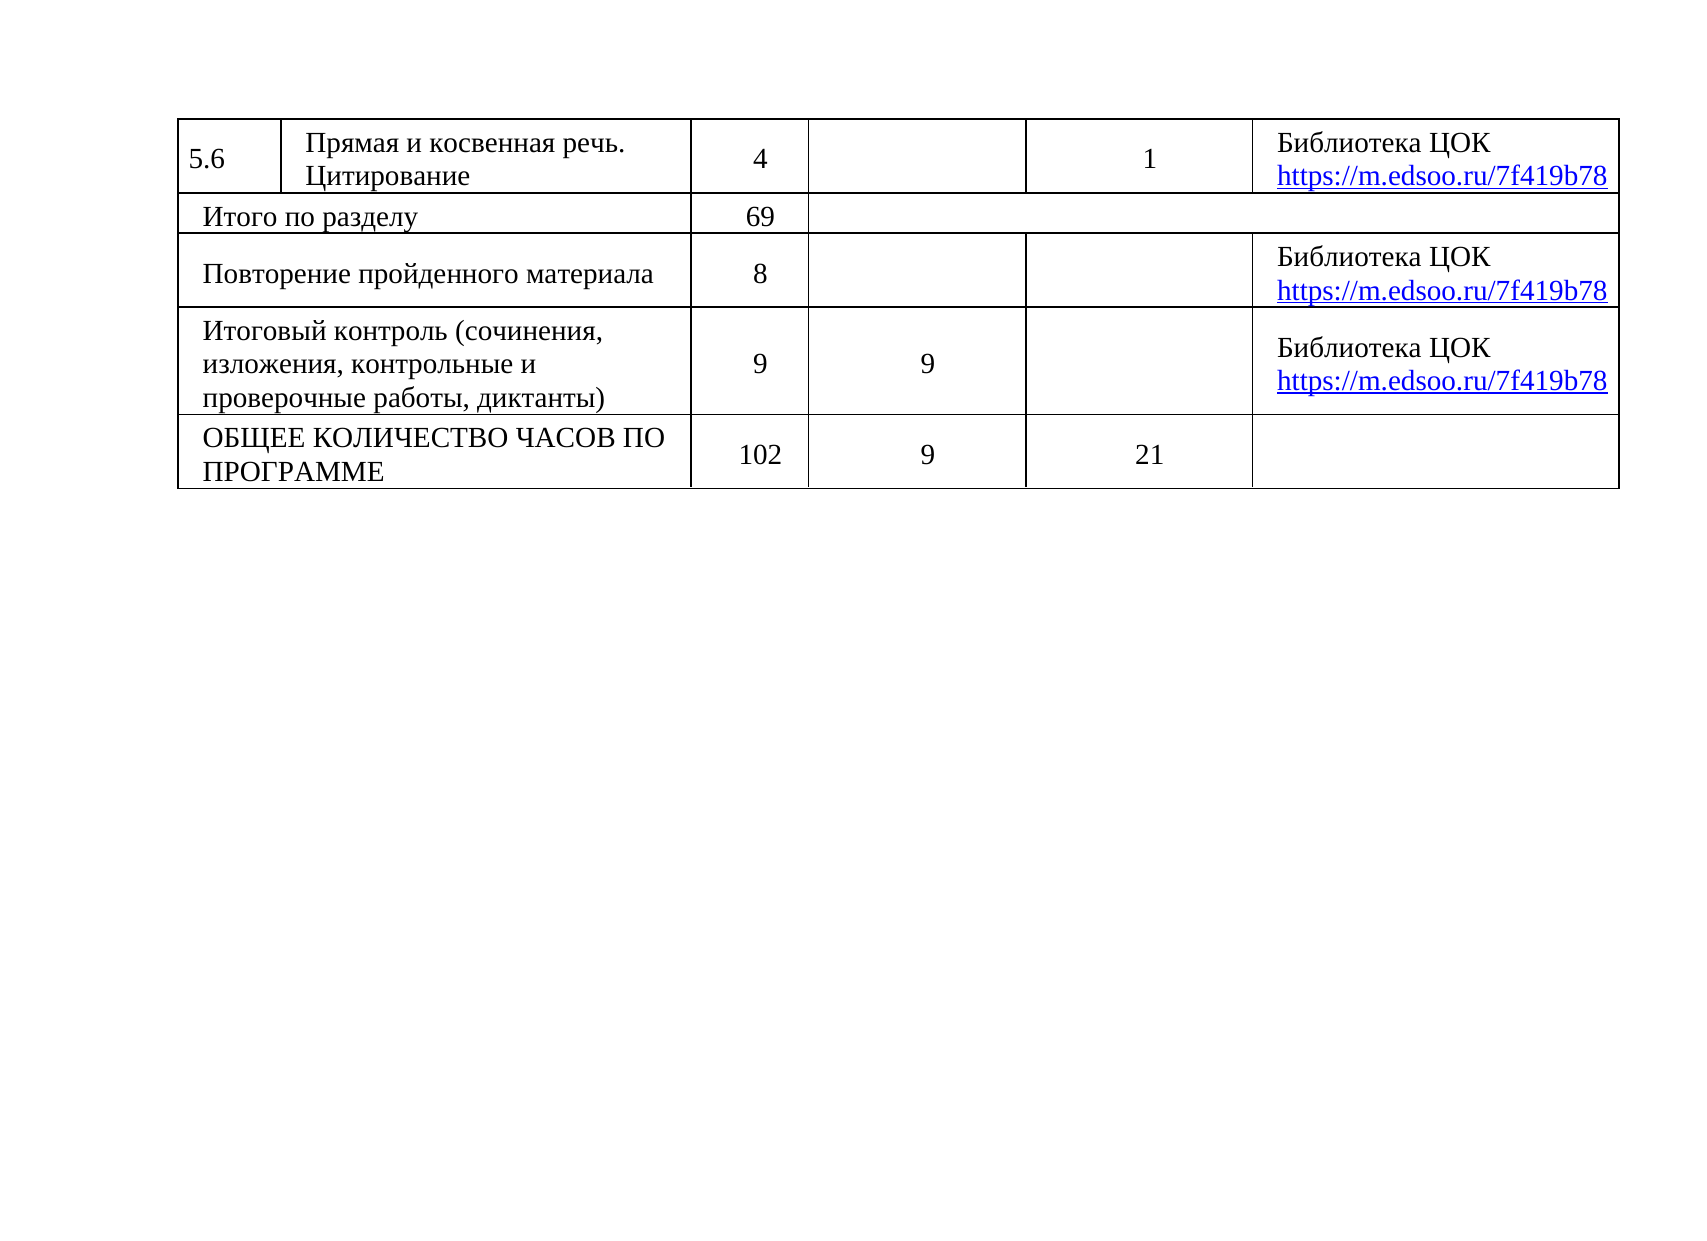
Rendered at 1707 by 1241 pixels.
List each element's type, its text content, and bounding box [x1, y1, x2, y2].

table_cell [809, 234, 1025, 306]
table_cell Повторение пройденного материала [179, 234, 690, 306]
table_cell [809, 194, 1618, 232]
table_cell [809, 120, 1025, 192]
table_cell [1027, 234, 1252, 306]
table_cell 9 [809, 415, 1025, 487]
table_cell ОБЩЕЕ КОЛИЧЕСТВО ЧАСОВ ПО ПРОГРАММЕ [179, 415, 690, 487]
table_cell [1253, 120, 1618, 192]
table_cell 102 [692, 415, 808, 487]
table_cell 4 [692, 120, 808, 192]
table_cell Итого по разделу [179, 194, 690, 232]
table_cell 9 [809, 308, 1025, 413]
table_cell 8 [692, 234, 808, 306]
table_cell Итоговый контроль (сочинения, изложения, контрольные и проверочные работы, диктанты) [179, 308, 690, 413]
table_cell 5.6 [179, 120, 280, 192]
table_cell Прямая и косвенная речь. Цитирование [282, 120, 690, 192]
table_cell 1 [1027, 120, 1252, 192]
table_cell [1253, 415, 1618, 487]
table_cell 69 [692, 194, 808, 232]
table_cell Библиотека ЦОК https://m.edsoo.ru/7f419b78 [1253, 308, 1618, 413]
table_cell 21 [1027, 415, 1252, 487]
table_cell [1253, 234, 1618, 306]
table_cell 9 [692, 308, 808, 413]
table_cell [1027, 308, 1252, 413]
